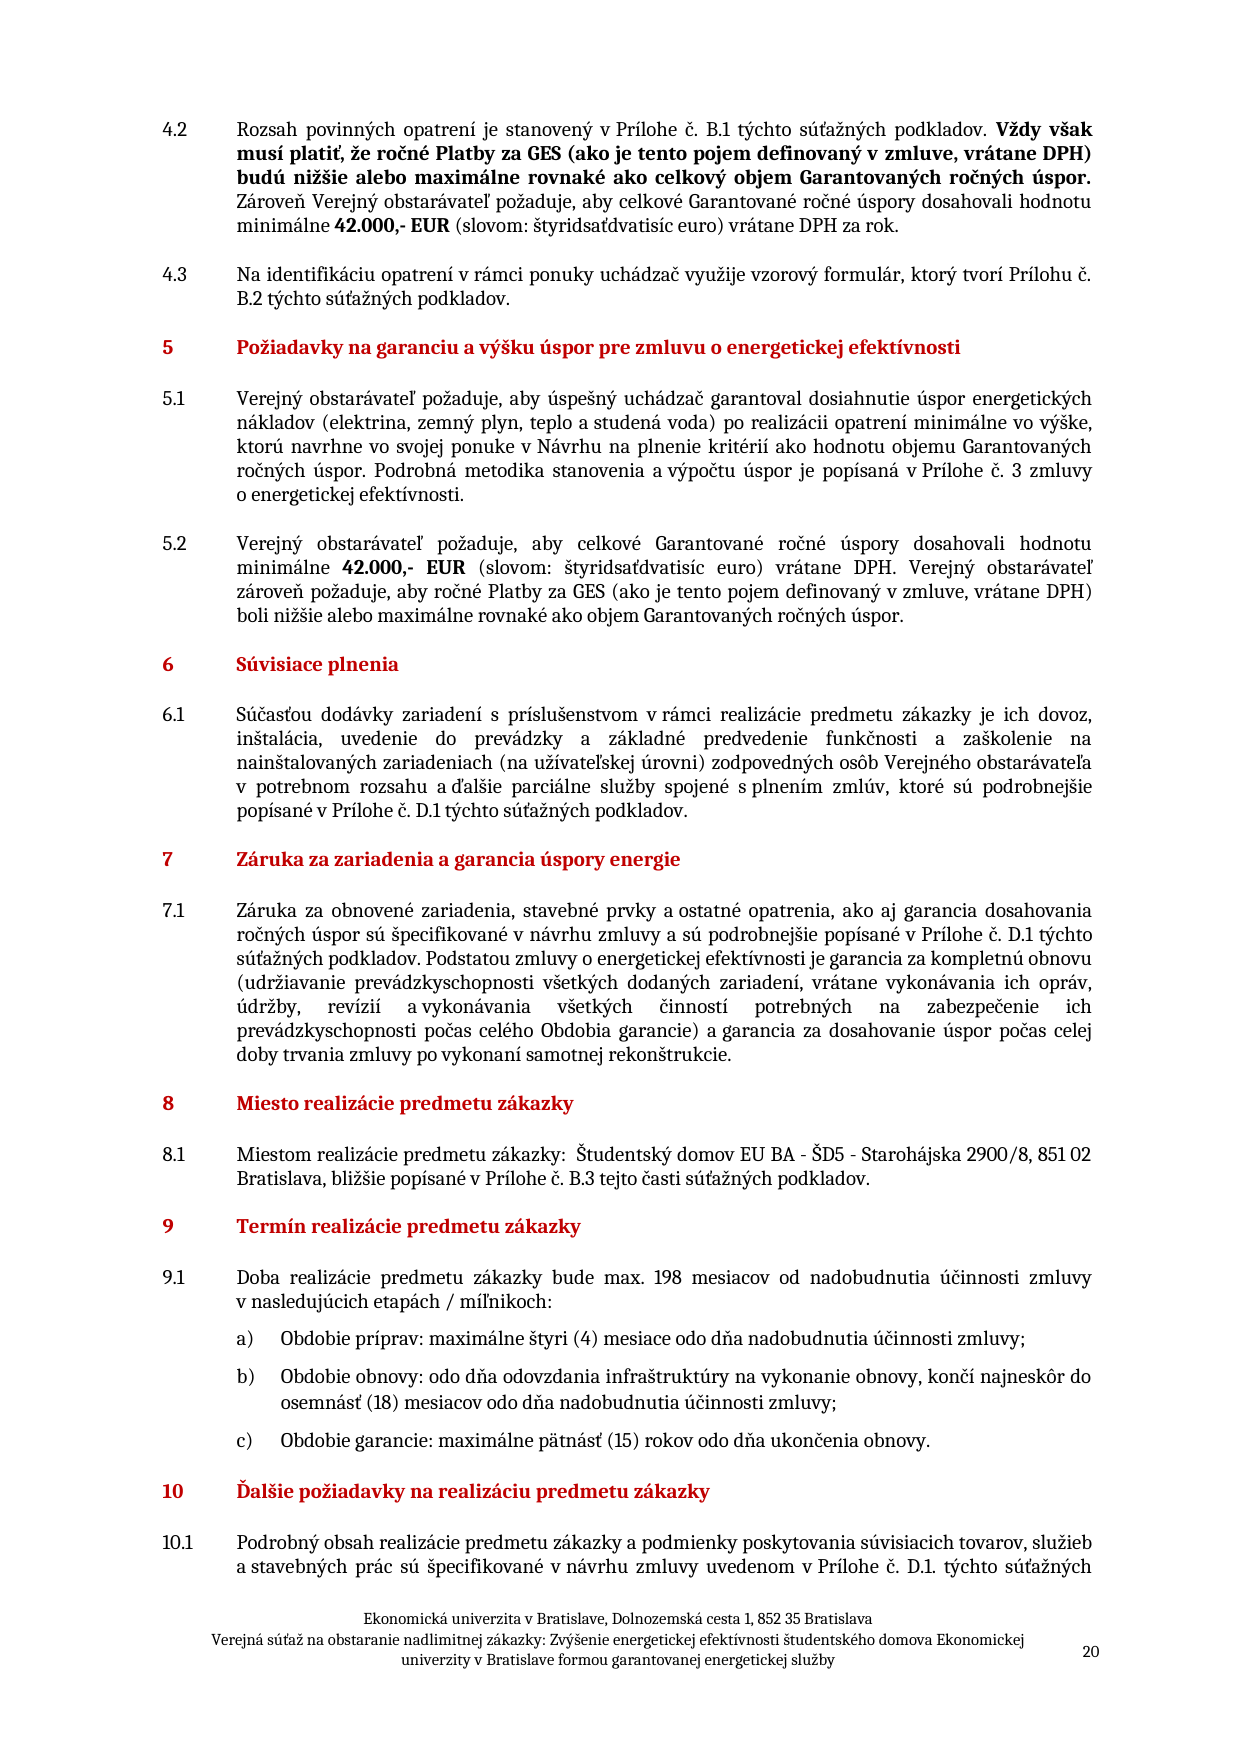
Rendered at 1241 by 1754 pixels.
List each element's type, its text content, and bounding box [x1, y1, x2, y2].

subtitle Verejný obstarávateľ požaduje, aby celkové Garantované ročné úspory dosahovali hodnotu minimálne 42.000,- EUR (slovom: štyridsaťdvatisíc euro) vrátane DPH. Verejný obstarávateľ zároveň požaduje, aby ročné Platby za GES (ako je tento pojem definovaný v zmluve, vrátane DPH) boli nižšie alebo maximálne rovnaké ako objem Garantovaných ročných úspor. [162, 531, 1093, 627]
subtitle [162, 1531, 1093, 1578]
subtitle Verejný obstarávateľ požaduje, aby úspešný uchádzač garantoval dosiahnutie úspor energetických nákladov (elektrina, zemný plyn, teplo a studená voda) po realizácii opatrení minimálne vo výške, ktorú navrhne vo svojej ponuke v Návrhu na plnenie kritérií ako hodnotu objemu Garantovaných ročných úspor. Podrobná metodika stanovenia a výpočtu úspor je popísaná v Prílohe č. 3 zmluvy o energetickej efektívnosti. [162, 387, 1093, 506]
subtitle Ďalšie požiadavky na realizáciu predmetu zákazky [162, 1480, 1093, 1504]
subtitle Rozsah povinných opatrení je stanovený v Prílohe č. B.1 týchto súťažných podkladov. Vždy však musí platiť, že ročné Platby za GES (ako je tento pojem definovaný v zmluve, vrátane DPH) budú nižšie alebo maximálne rovnaké ako celkový objem Garantovaných ročných úspor. Zároveň Verejný obstarávateľ požaduje, aby celkové Garantované ročné úspory dosahovali hodnotu minimálne 42.000,- EUR (slovom: štyridsaťdvatisíc euro) vrátane DPH za rok. [162, 118, 1093, 238]
subtitle Obdobie garancie: maximálne pätnásť (15) rokov odo dňa ukončenia obnovy. [236, 1429, 1093, 1453]
subtitle Súvisiace plnenia [162, 652, 1093, 676]
subtitle Obdobie obnovy: odo dňa odovzdania infraštruktúry na vykonanie obnovy, končí najneskôr do osemnásť (18) mesiacov odo dňa nadobudnutia účinnosti zmluvy; [236, 1365, 1093, 1414]
subtitle Miestom realizácie predmetu zákazky: Študentský domov EU BA - ŠD5 - Starohájska 2900/8, 851 02 Bratislava, bližšie popísané v Prílohe č. B.3 tejto časti súťažných podkladov. [162, 1142, 1093, 1190]
subtitle Záruka za obnovené zariadenia, stavebné prvky a ostatné opatrenia, ako aj garancia dosahovania ročných úspor sú špecifikované v návrhu zmluvy a sú podrobnejšie popísané v Prílohe č. D.1 týchto súťažných podkladov. Podstatou zmluvy o energetickej efektívnosti je garancia za kompletnú obnovu (udržiavanie prevádzkyschopnosti všetkých dodaných zariadení, vrátane vykonávania ich opráv, údržby, revízií a vykonávania všetkých činností potrebných na zabezpečenie ich prevádzkyschopnosti počas celého Obdobia garancie) a garancia za dosahovanie úspor počas celej doby trvania zmluvy po vykonaní samotnej rekonštrukcie. [162, 899, 1093, 1066]
subtitle Na identifikáciu opatrení v rámci ponuky uchádzač využije vzorový formulár, ktorý tvorí Prílohu č. B.2 týchto súťažných podkladov. [162, 263, 1093, 311]
subtitle Termín realizácie predmetu zákazky [162, 1215, 1093, 1239]
subtitle Súčasťou dodávky zariadení s príslušenstvom v rámci realizácie predmetu zákazky je ich dovoz, inštalácia, uvedenie do prevádzky a základné predvedenie funkčnosti a zaškolenie na nainštalovaných zariadeniach (na užívateľskej úrovni) zodpovedných osôb Verejného obstarávateľa v potrebnom rozsahu a ďalšie parciálne služby spojené s plnením zmlúv, ktoré sú podrobnejšie popísané v Prílohe č. D.1 týchto súťažných podkladov. [162, 703, 1093, 823]
subtitle Doba realizácie predmetu zákazky bude max. 198 mesiacov od nadobudnutia účinnosti zmluvy v nasledujúcich etapách / míľnikoch: [162, 1266, 1093, 1314]
subtitle Požiadavky na garanciu a výšku úspor pre zmluvu o energetickej efektívnosti [162, 336, 1093, 360]
subtitle Záruka za zariadenia a garancia úspory energie [162, 848, 1093, 872]
subtitle Obdobie príprav: maximálne štyri (4) mesiace odo dňa nadobudnutia účinnosti zmluvy; [236, 1326, 1093, 1350]
subtitle Miesto realizácie predmetu zákazky [162, 1091, 1093, 1115]
